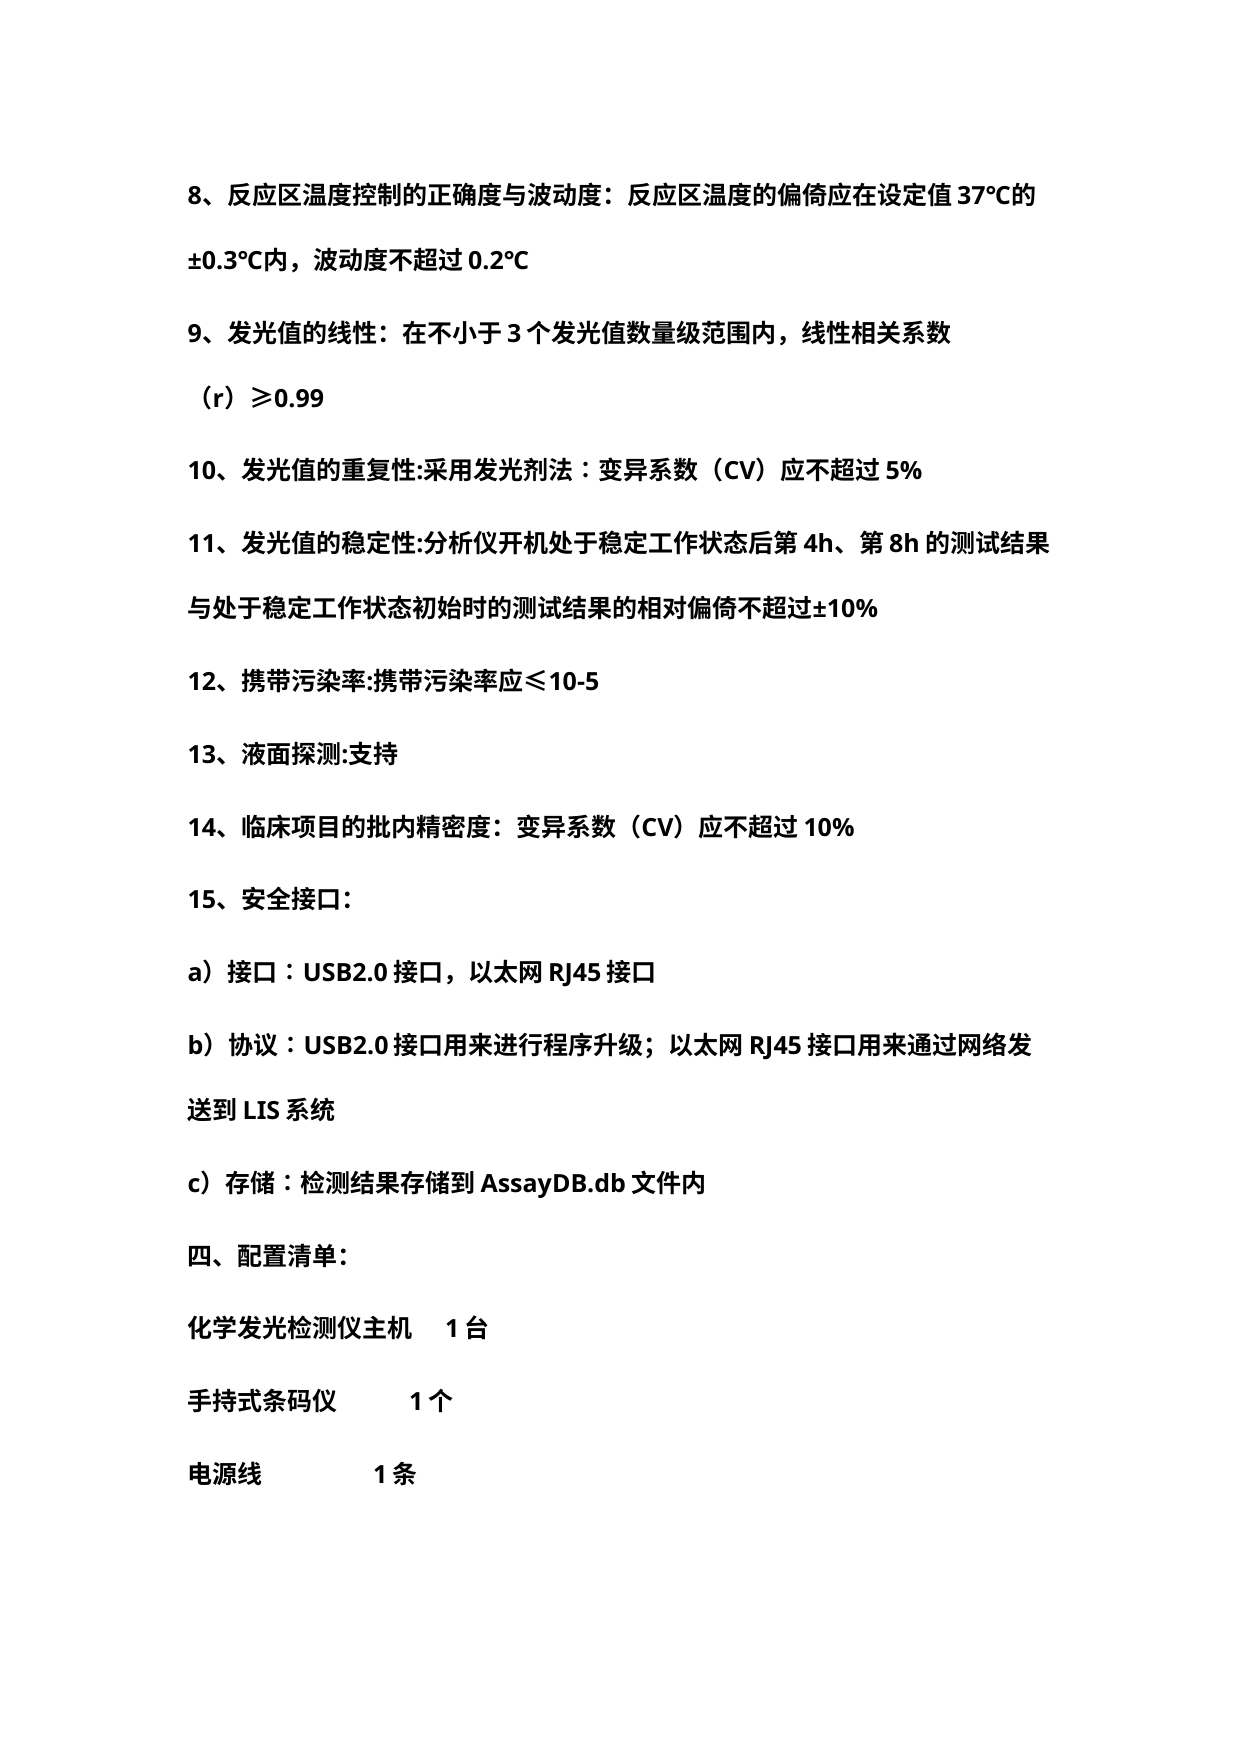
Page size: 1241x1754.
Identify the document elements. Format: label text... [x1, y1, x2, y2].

text 15、安全接口： [187, 867, 1053, 932]
text 手持式条码仪 1个 [187, 1368, 1053, 1433]
text 14、临床项目的批内精密度：变异系数（CV）应不超过10% [187, 794, 1053, 859]
text 13、液面探测:支持 [187, 721, 1053, 786]
text 化学发光检测仪主机 1台 [187, 1296, 1053, 1361]
text 10、发光值的重复性:采用发光剂法∶变异系数（CV）应不超过5% [187, 438, 1053, 503]
text 11、发光值的稳定性:分析仪开机处于稳定工作状态后第4h、第8h的测试结果与处于稳定工作状态初始时的测试结果的相对偏倚不超过±10% [187, 510, 1053, 640]
text 8、反应区温度控制的正确度与波动度：反应区温度的偏倚应在设定值37℃的±0.3℃内，波动度不超过0.2℃ [187, 162, 1053, 292]
text b）协议∶USB2.0接口用来进行程序升级；以太网RJ45接口用来通过网络发送到LIS系统 [187, 1012, 1053, 1142]
text 四、配置清单： [187, 1223, 1053, 1288]
text a）接口∶USB2.0接口，以太网RJ45接口 [187, 939, 1053, 1004]
text c）存储∶检测结果存储到AssayDB.db文件内 [187, 1150, 1053, 1215]
text 9、发光值的线性：在不小于3个发光值数量级范围内，线性相关系数（r）≥0.99 [187, 300, 1053, 430]
text 12、携带污染率:携带污染率应≤10-5 [187, 648, 1053, 713]
text 电源线 1条 [187, 1441, 1053, 1506]
